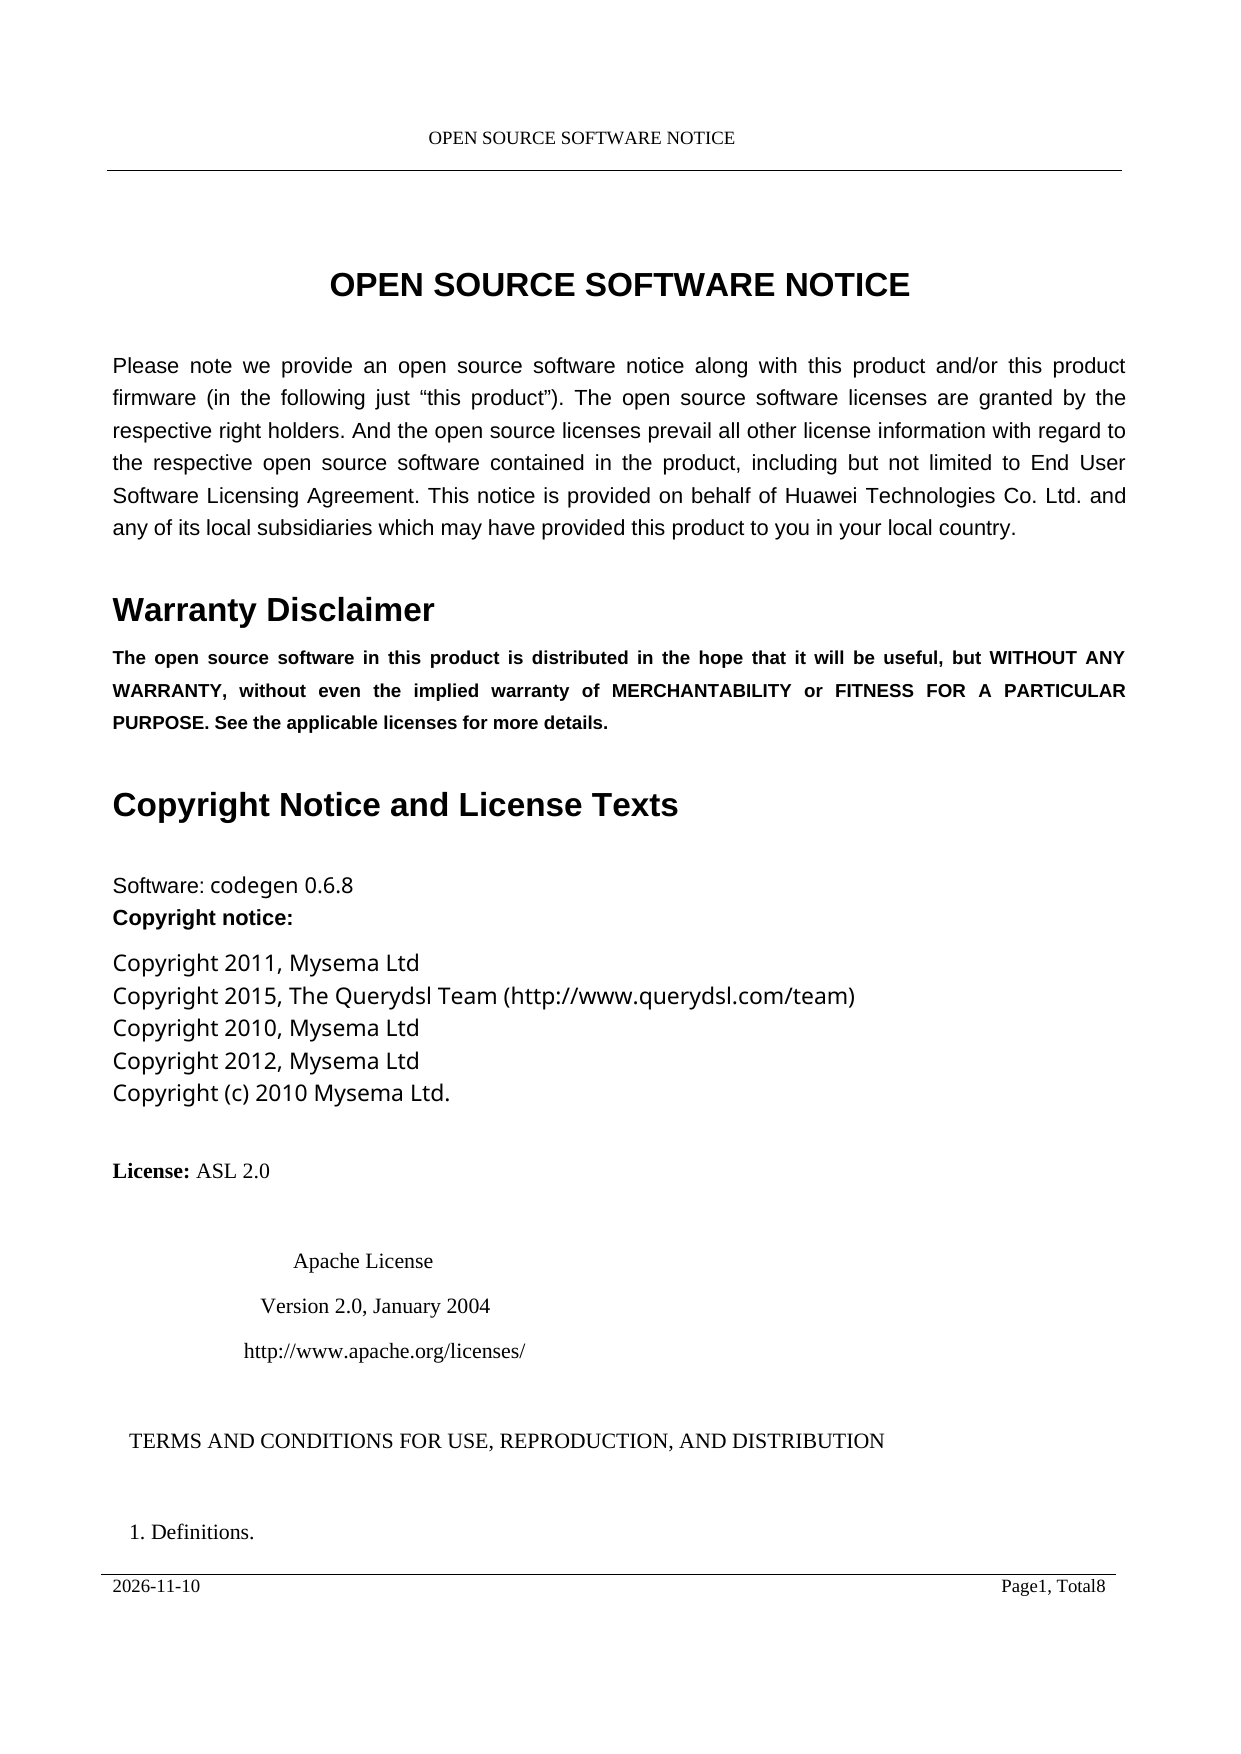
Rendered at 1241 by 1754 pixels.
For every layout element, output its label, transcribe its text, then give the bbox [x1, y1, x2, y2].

text Warranty Disclaimer [112, 576, 1128, 641]
text OPEN SOURCE SOFTWARE NOTICE [112, 251, 1128, 316]
text Copyright 2010, Mysema Ltd [112, 1012, 1128, 1044]
text Software: codegen 0.6.8 [112, 869, 1128, 901]
text TERMS AND CONDITIONS FOR USE, REPRODUCTION, AND DISTRIBUTION [112, 1425, 1128, 1457]
text http://www.apache.org/licenses/ [112, 1334, 1128, 1367]
text Please note we provide an open source software notice along with this product and/or this product firmware (in the following just “this product”). The open source software licenses are granted by the respective right holders. And the open source licenses prevail all other license information with regard to the respective open source software contained in the product, including but not limited to End User Software Licensing Agreement. This notice is provided on behalf of Huawei Technologies Co. Ltd. and any of its local subsidiaries which may have provided this product to you in your local country. [112, 349, 1128, 544]
text The open source software in this product is distributed in the hope that it will be useful, but WITHOUT ANY WARRANTY, without even the implied warranty of MERCHANTABILITY or FITNESS FOR A PARTICULAR PURPOSE. See the applicable licenses for more details. [112, 641, 1128, 739]
text Apache License [112, 1244, 1128, 1277]
text Copyright Notice and License Texts [112, 771, 1128, 836]
text Copyright notice: [112, 901, 1128, 934]
text License: ASL 2.0 [112, 1154, 1128, 1187]
text Copyright (c) 2010 Mysema Ltd. [112, 1077, 1128, 1109]
text Copyright 2015, The Querydsl Team (http://www.querydsl.com/team) [112, 979, 1128, 1012]
text Copyright 2012, Mysema Ltd [112, 1044, 1128, 1077]
text 1. Definitions. [112, 1515, 1128, 1547]
text Version 2.0, January 2004 [112, 1289, 1128, 1322]
text Copyright 2011, Mysema Ltd [112, 947, 1128, 979]
